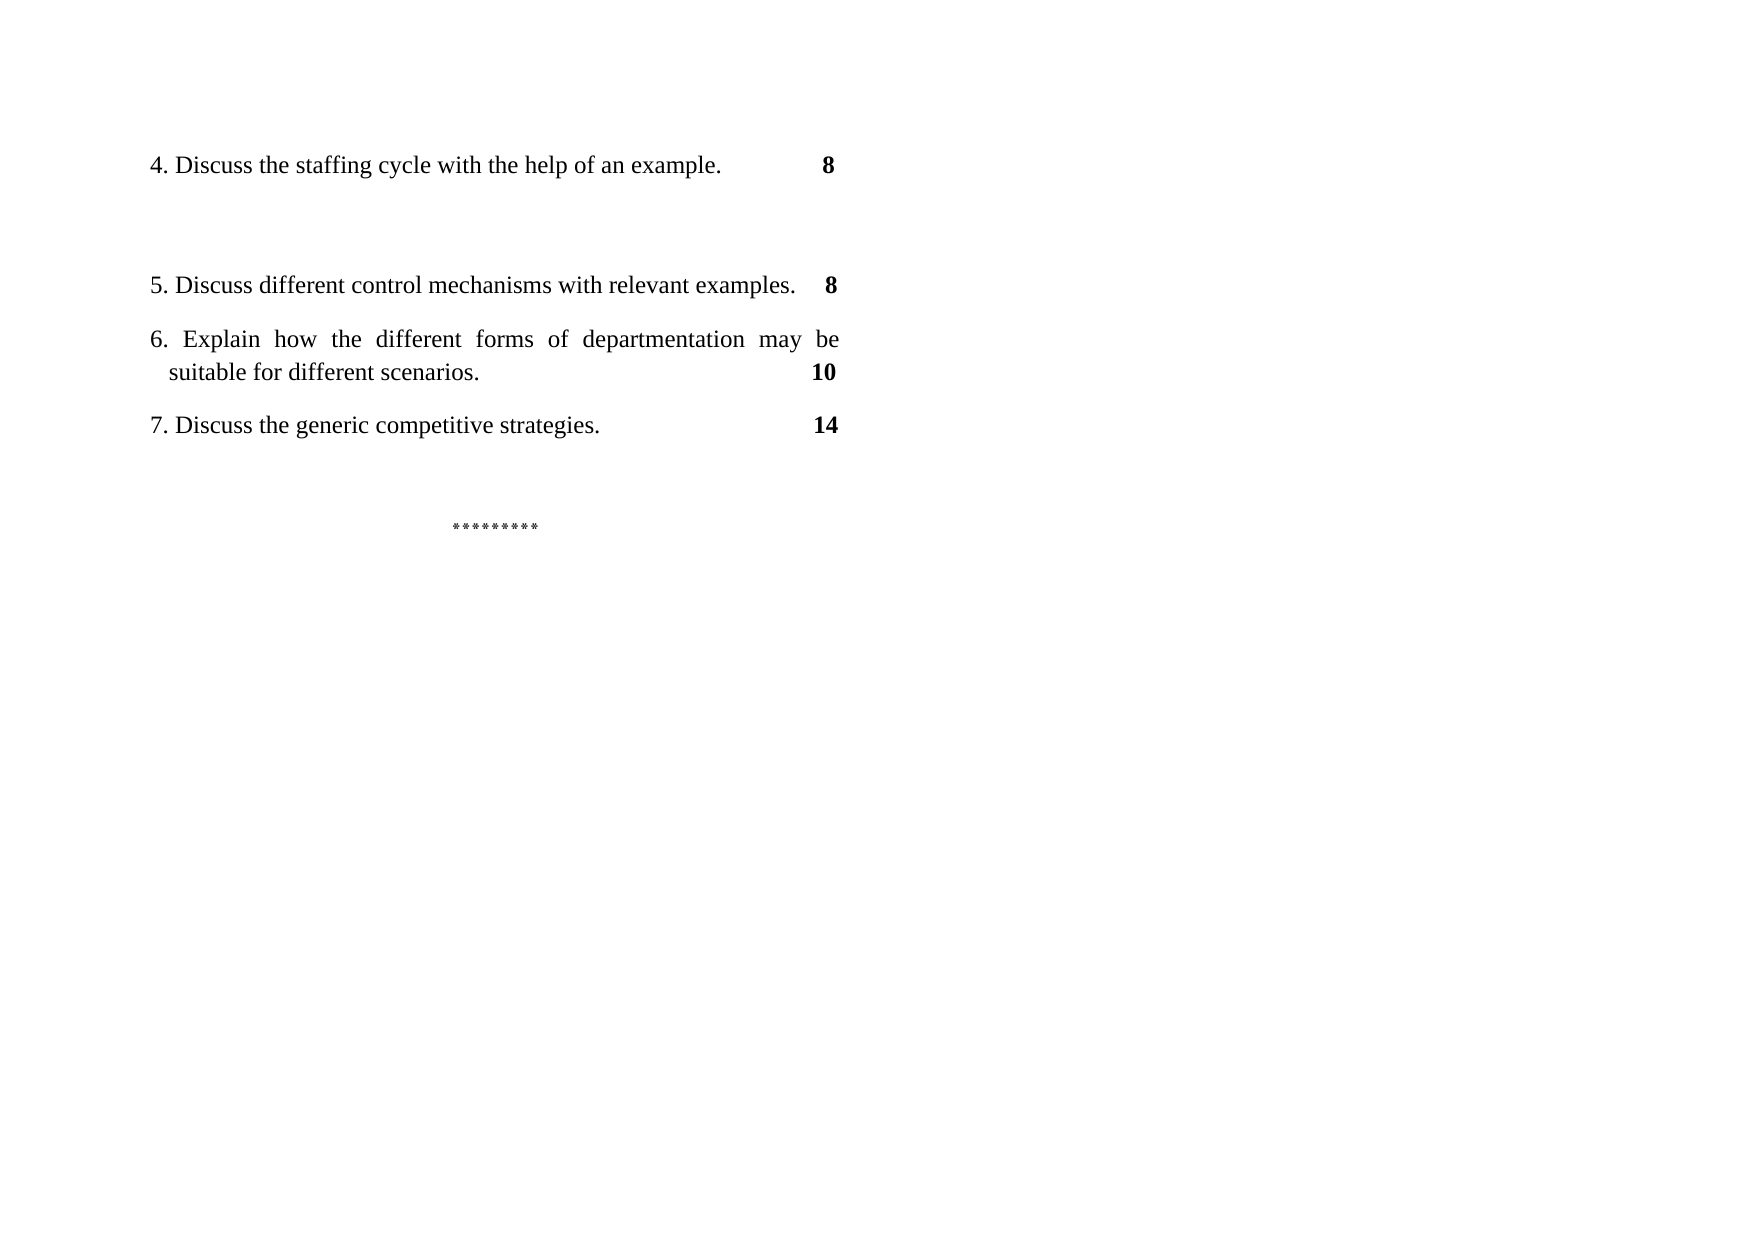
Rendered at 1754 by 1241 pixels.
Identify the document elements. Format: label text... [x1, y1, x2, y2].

text 6. Explain how the different forms of departmentation may be suitable for different scenarios. 10 [150, 324, 840, 386]
text ********* [150, 518, 840, 545]
text 4. Discuss the staffing cycle with the help of an example. 8 [150, 150, 834, 245]
text 5. Discuss different control mechanisms with relevant examples. 8 [150, 270, 840, 299]
text 7. Discuss the generic competitive strategies. 14 [150, 411, 840, 439]
